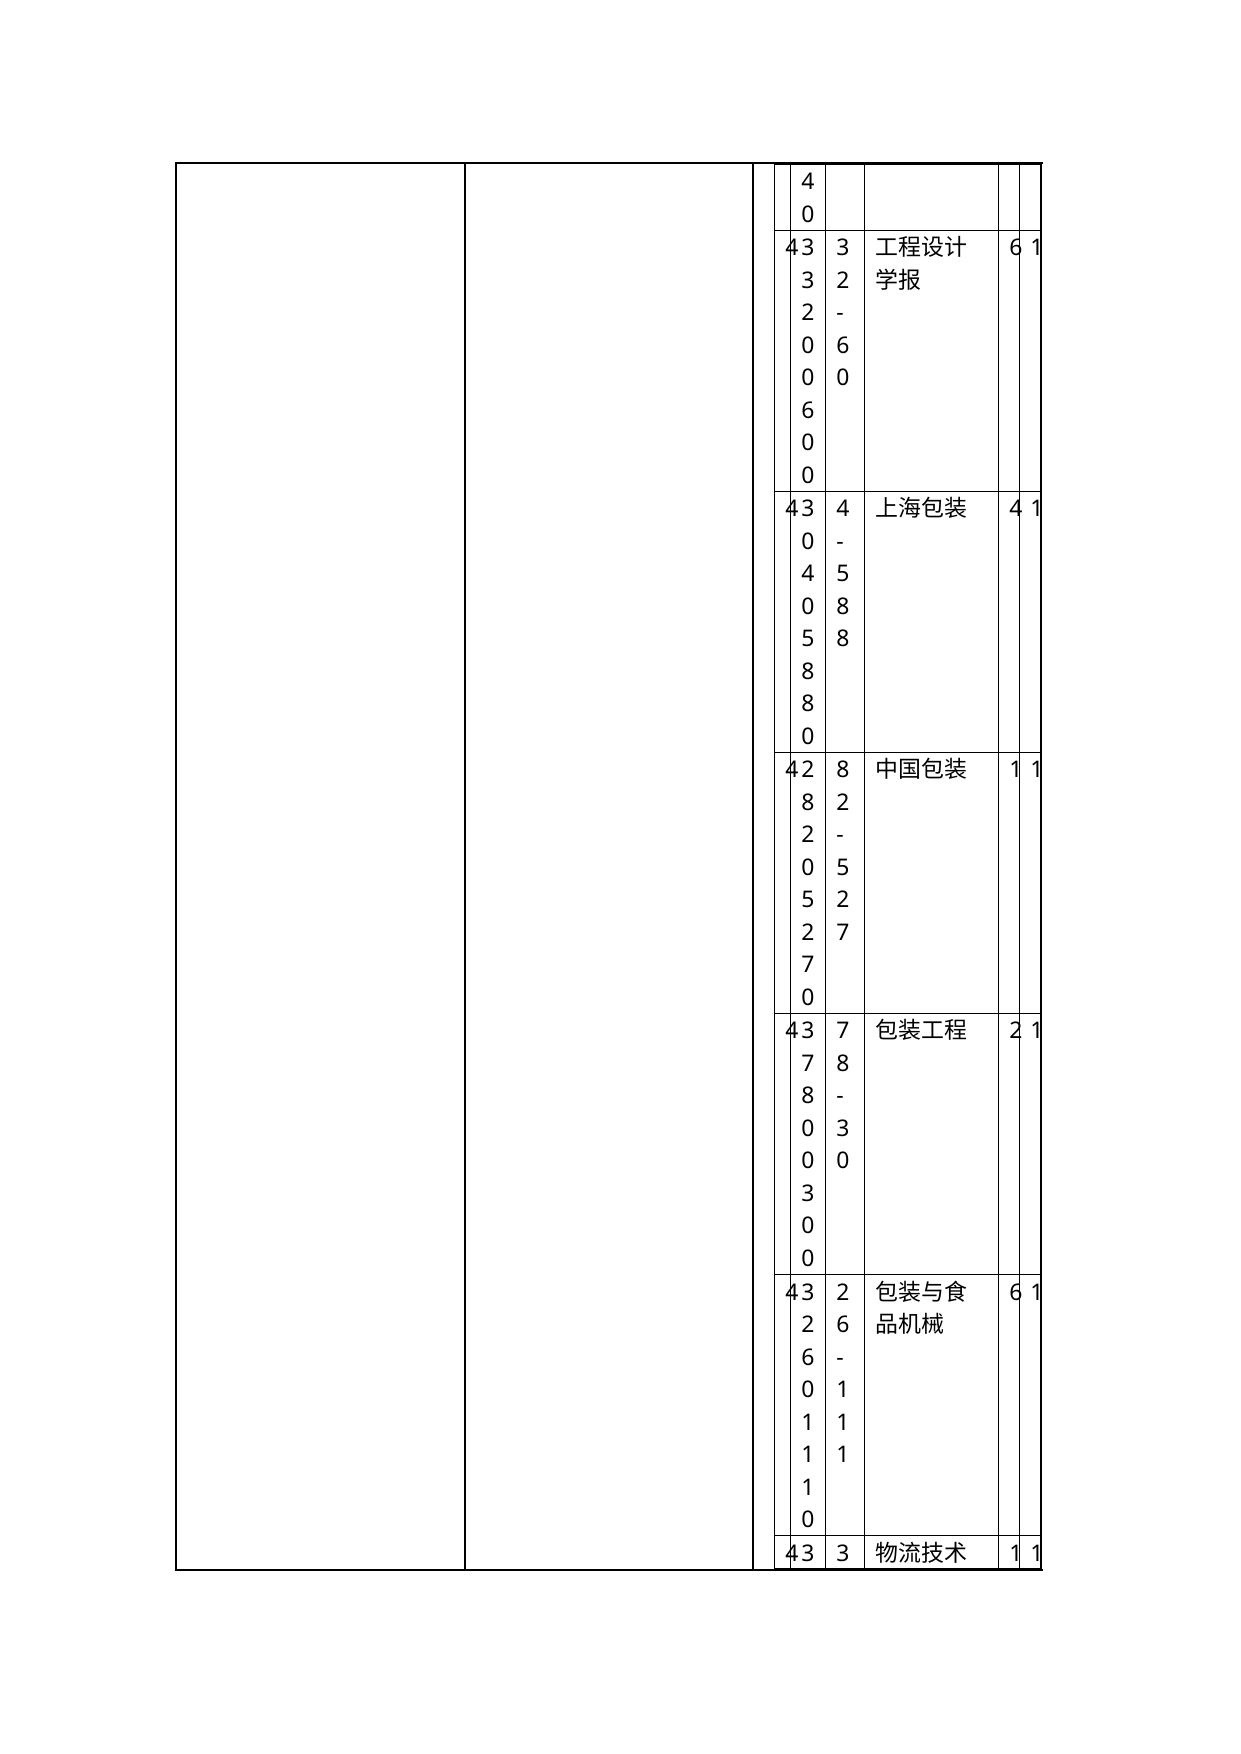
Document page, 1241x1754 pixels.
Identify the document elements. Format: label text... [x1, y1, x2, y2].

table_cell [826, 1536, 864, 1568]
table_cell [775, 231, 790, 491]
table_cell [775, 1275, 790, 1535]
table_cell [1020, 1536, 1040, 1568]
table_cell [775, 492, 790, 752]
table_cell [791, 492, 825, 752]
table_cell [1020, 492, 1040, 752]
table_cell 1 [466, 164, 752, 1569]
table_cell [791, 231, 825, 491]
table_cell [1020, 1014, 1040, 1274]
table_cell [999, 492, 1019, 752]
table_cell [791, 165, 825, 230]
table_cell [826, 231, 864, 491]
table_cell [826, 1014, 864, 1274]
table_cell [754, 164, 774, 1569]
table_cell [865, 1275, 998, 1535]
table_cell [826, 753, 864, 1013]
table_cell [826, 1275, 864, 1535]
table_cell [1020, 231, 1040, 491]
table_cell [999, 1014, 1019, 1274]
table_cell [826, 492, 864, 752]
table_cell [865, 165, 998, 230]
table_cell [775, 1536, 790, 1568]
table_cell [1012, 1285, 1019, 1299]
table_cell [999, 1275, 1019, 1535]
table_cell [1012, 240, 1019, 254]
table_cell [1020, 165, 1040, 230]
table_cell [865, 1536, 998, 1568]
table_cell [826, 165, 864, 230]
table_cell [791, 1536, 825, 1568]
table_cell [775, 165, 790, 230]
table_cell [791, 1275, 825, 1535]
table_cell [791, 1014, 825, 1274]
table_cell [865, 231, 998, 491]
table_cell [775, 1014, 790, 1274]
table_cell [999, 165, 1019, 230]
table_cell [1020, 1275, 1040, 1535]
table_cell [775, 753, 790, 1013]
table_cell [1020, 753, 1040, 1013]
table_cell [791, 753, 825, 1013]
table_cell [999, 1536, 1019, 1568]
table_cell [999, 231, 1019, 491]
table_cell [177, 164, 464, 1569]
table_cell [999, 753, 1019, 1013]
